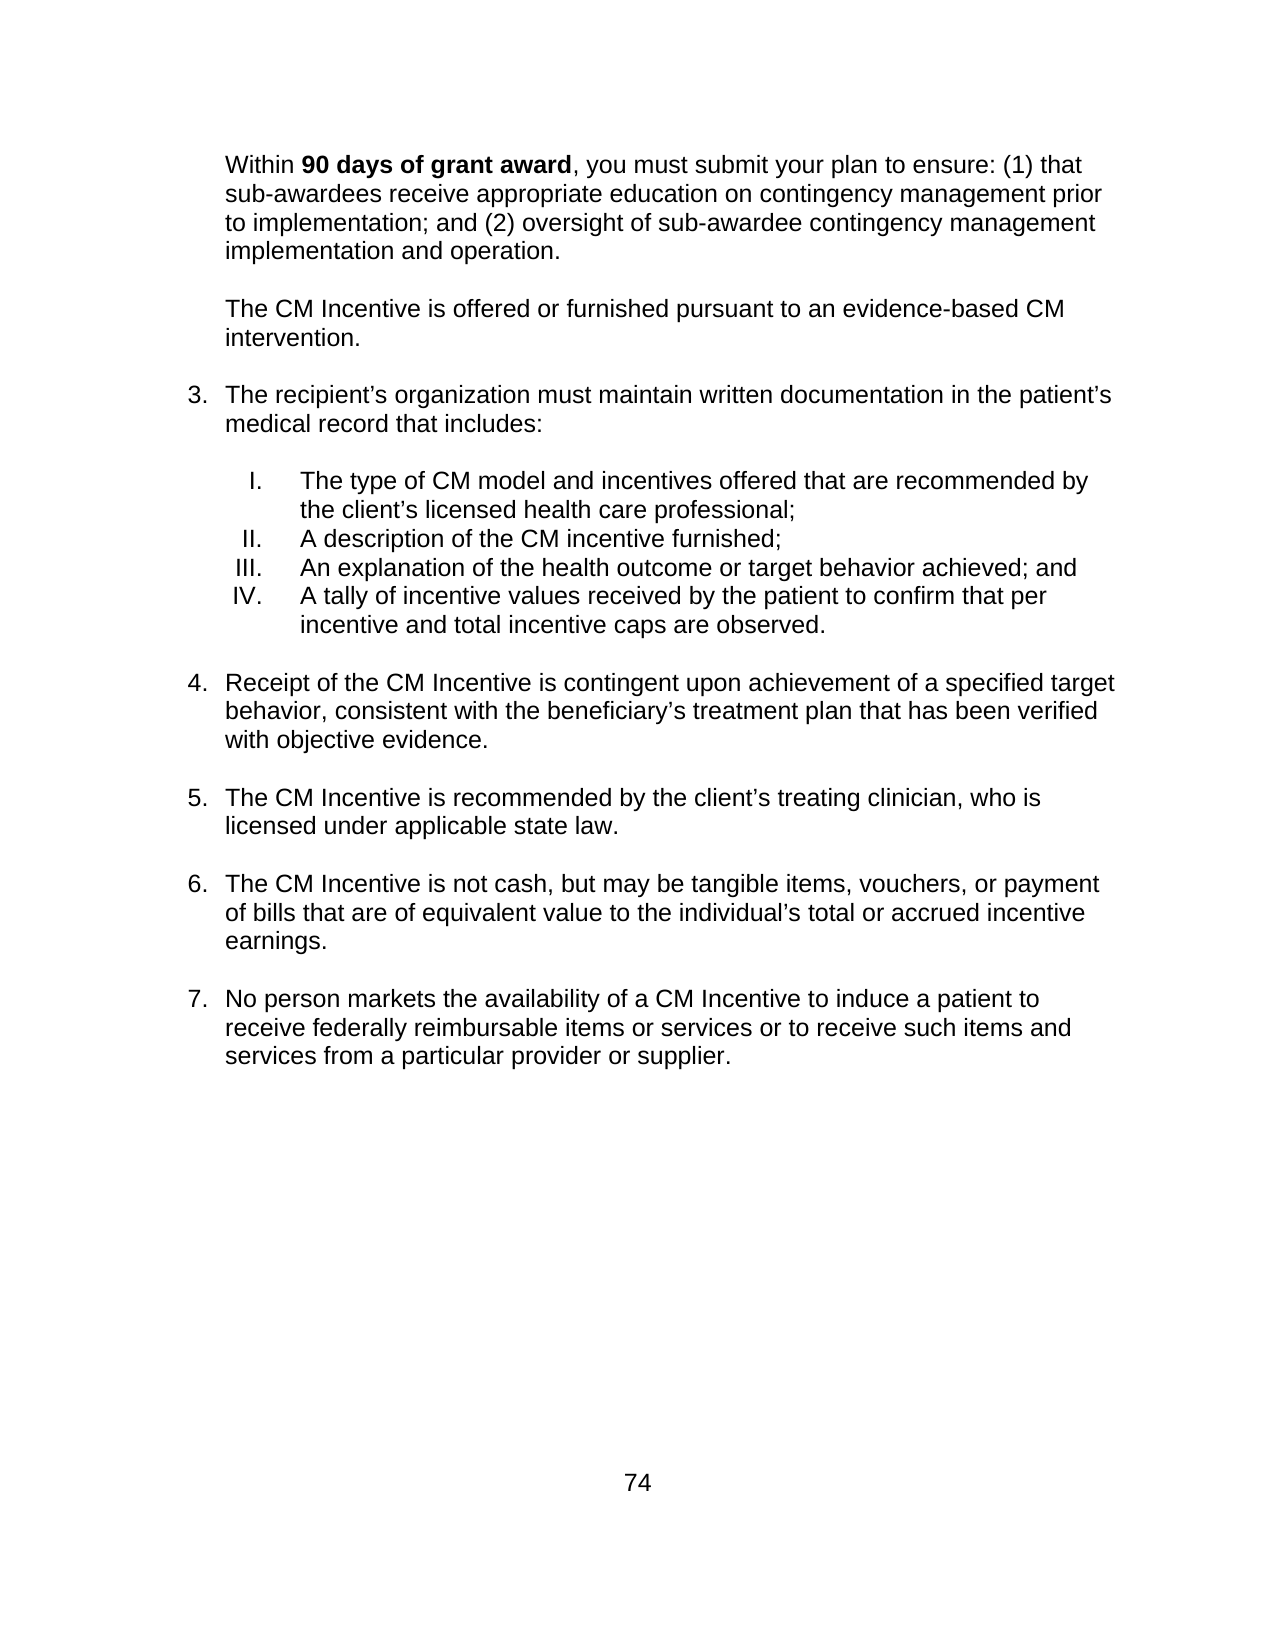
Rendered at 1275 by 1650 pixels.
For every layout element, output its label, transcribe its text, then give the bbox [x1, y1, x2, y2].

list The recipient’s organization must maintain written documentation in the patient’s medical record that includes: [187, 380, 1125, 437]
text Within 90 days of grant award, you must submit your plan to ensure: (1) that sub-awardees receive appropriate education on contingency management prior to implementation; and (2) oversight of sub-awardee contingency management implementation and operation. [225, 150, 1125, 265]
list No person markets the availability of a CM Incentive to induce a patient to receive federally reimbursable items or services or to receive such items and services from a particular provider or supplier. [187, 984, 1125, 1070]
list A description of the CM incentive furnished; [262, 524, 1125, 552]
list The CM Incentive is not cash, but may be tangible items, vouchers, or payment of bills that are of equivalent value to the individual’s total or accrued incentive earnings. [187, 869, 1125, 955]
list The CM Incentive is recommended by the client’s treating clinician, who is licensed under applicable state law. [187, 782, 1125, 840]
list A tally of incentive values received by the patient to confirm that per incentive and total incentive caps are observed. [262, 581, 1125, 639]
list An explanation of the health outcome or target behavior achieved; and [262, 552, 1125, 581]
text The CM Incentive is offered or furnished pursuant to an evidence-based CM intervention. [225, 294, 1125, 351]
list Receipt of the CM Incentive is contingent upon achievement of a specified target behavior, consistent with the beneficiary’s treatment plan that has been verified with objective evidence. [187, 667, 1125, 754]
list The type of CM model and incentives offered that are recommended by the client’s licensed health care professional; [262, 466, 1125, 524]
